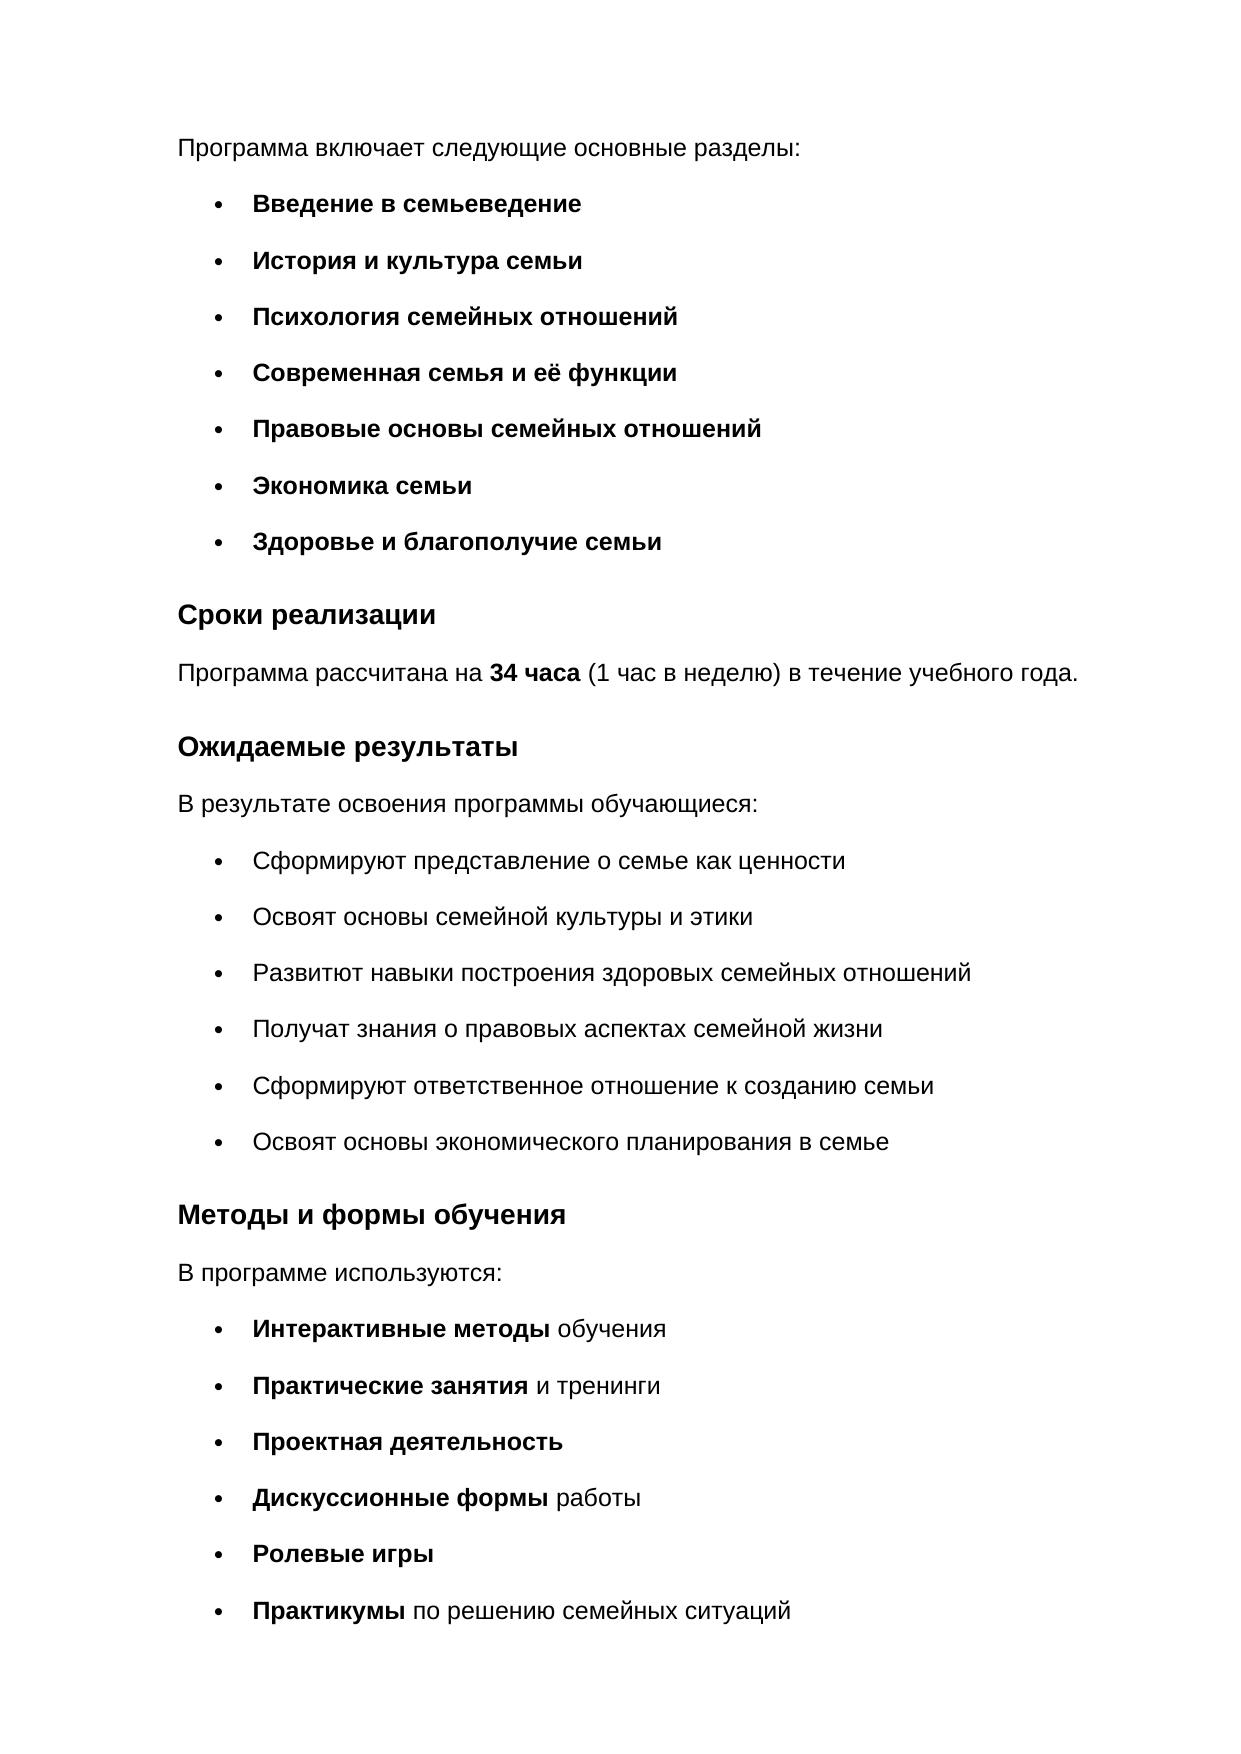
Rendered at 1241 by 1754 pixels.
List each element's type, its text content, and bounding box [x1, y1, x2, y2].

text Ожидаемые результаты [177, 718, 1152, 762]
list Введение в семьеведение [215, 174, 1152, 218]
list Сформируют представление о семье как ценности [215, 831, 1152, 874]
list Современная семья и её функции [215, 343, 1152, 387]
list Интерактивные методы обучения [215, 1299, 1152, 1343]
text В программе используются: [177, 1243, 1152, 1287]
text Программа рассчитана на 34 часа (1 час в неделю) в течение учебного года. [177, 643, 1152, 687]
text Программа включает следующие основные разделы: [177, 118, 1152, 162]
list Освоят основы семейной культуры и этики [215, 887, 1152, 931]
list Развитют навыки построения здоровых семейных отношений [215, 943, 1152, 987]
list Дискуссионные формы работы [215, 1468, 1152, 1512]
text Сроки реализации [177, 587, 1152, 631]
list Получат знания о правовых аспектах семейной жизни [215, 999, 1152, 1043]
list Практикумы по решению семейных ситуаций [215, 1581, 1152, 1624]
list Здоровье и благополучие семьи [215, 512, 1152, 556]
list История и культура семьи [215, 231, 1152, 274]
list Экономика семьи [215, 456, 1152, 499]
list Правовые основы семейных отношений [215, 399, 1152, 443]
list Сформируют ответственное отношение к созданию семьи [215, 1056, 1152, 1099]
text В результате освоения программы обучающиеся: [177, 774, 1152, 818]
list Практические занятия и тренинги [215, 1356, 1152, 1399]
text Методы и формы обучения [177, 1187, 1152, 1231]
list Проектная деятельность [215, 1412, 1152, 1456]
list Освоят основы экономического планирования в семье [215, 1112, 1152, 1156]
list Психология семейных отношений [215, 287, 1152, 331]
list Ролевые игры [215, 1524, 1152, 1568]
